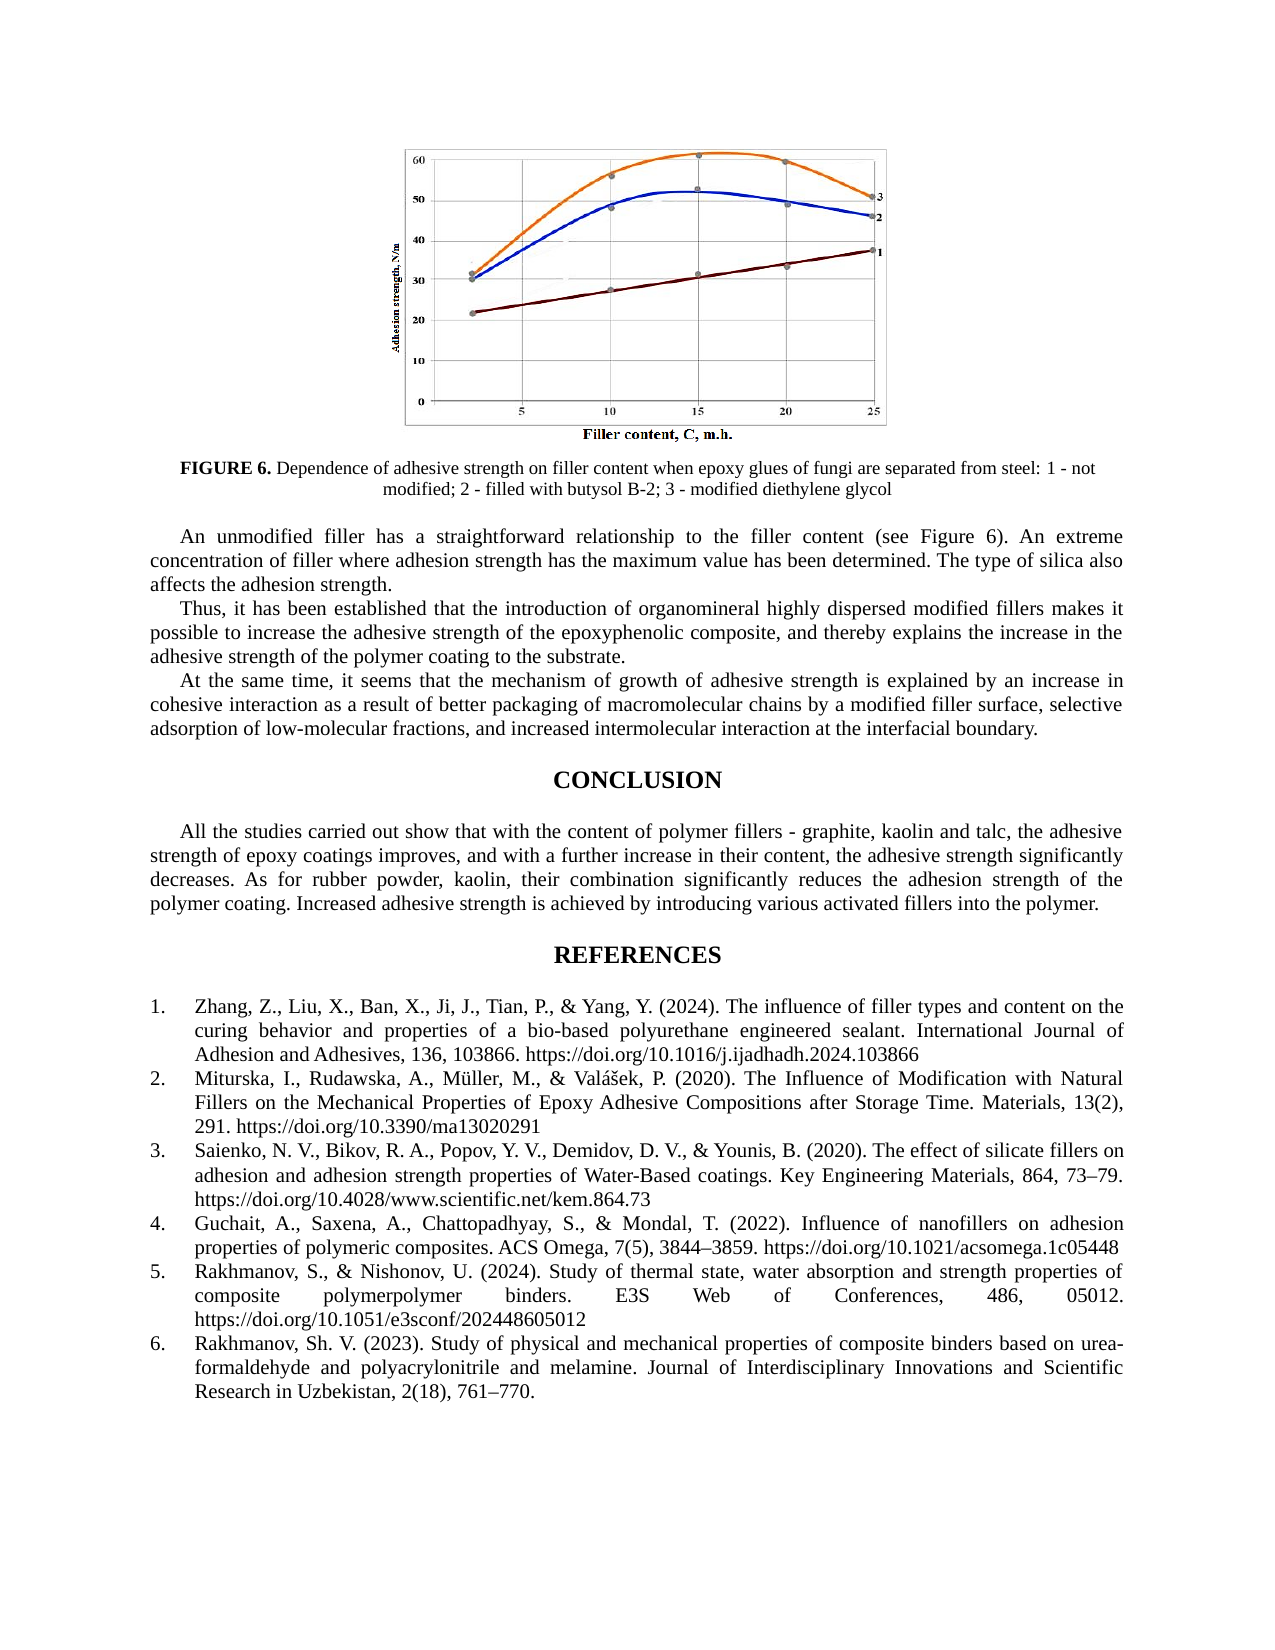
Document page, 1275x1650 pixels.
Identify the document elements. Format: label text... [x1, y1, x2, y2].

text All the studies carried out show that with the content of polymer fillers - graphite, kaolin and talc, the adhesive strength of epoxy coatings improves, and with a further increase in their content, the adhesive strength significantly decreases. As for rubber powder, kaolin, their combination significantly reduces the adhesion strength of the polymer coating. Increased adhesive strength is achieved by introducing various activated fillers into the polymer. [150, 819, 1125, 915]
list Miturska, I., Rudawska, A., Müller, M., & Valášek, P. (2020). The Influence of Modification with Natural Fillers on the Mechanical Properties of Epoxy Adhesive Compositions after Storage Time. Materials, 13(2), 291. https://doi.org/10.3390/ma13020291 [150, 1066, 1125, 1138]
list Zhang, Z., Liu, X., Ban, X., Ji, J., Tian, P., & Yang, Y. (2024). The influence of filler types and content on the curing behavior and properties of a bio-based polyurethane engineered sealant. International Journal of Adhesion and Adhesives, 136, 103866. https://doi.org/10.1016/j.ijadhadh.2024.103866 [150, 994, 1125, 1066]
text REFERENCES [150, 940, 1125, 969]
text An unmodified filler has a straightforward relationship to the filler content (see Figure 6). An extreme concentration of filler where adhesion strength has the maximum value has been determined. The type of silica also affects the adhesion strength. [150, 524, 1125, 596]
list Guchait, A., Saxena, A., Chattopadhyay, S., & Mondal, T. (2022). Influence of nanofillers on adhesion properties of polymeric composites. ACS Omega, 7(5), 3844–3859. https://doi.org/10.1021/acsomega.1c05448 [150, 1211, 1125, 1259]
list Rakhmanov, Sh. V. (2023). Study of physical and mechanical properties of composite binders based on urea-formaldehyde and polyacrylonitrile and melamine. Journal of Interdisciplinary Innovations and Scientific Research in Uzbekistan, 2(18), 761–770. [150, 1331, 1125, 1403]
picture [387, 149, 887, 444]
text At the same time, it seems that the mechanism of growth of adhesive strength is explained by an increase in cohesive interaction as a result of better packaging of macromolecular chains by a modified filler surface, selective adsorption of low-molecular fractions, and increased intermolecular interaction at the interfacial boundary. [150, 668, 1125, 740]
list Saienko, N. V., Bikov, R. A., Popov, Y. V., Demidov, D. V., & Younis, B. (2020). The effect of silicate fillers on adhesion and adhesion strength properties of Water-Based coatings. Key Engineering Materials, 864, 73–79. https://doi.org/10.4028/www.scientific.net/kem.864.73 [150, 1138, 1125, 1211]
text CONCLUSION [150, 765, 1125, 794]
text FIGURE 6. Dependence of adhesive strength on filler content when epoxy glues of fungi are separated from steel: 1 - not modified; 2 - filled with butysol B-2; 3 - modified diethylene glycol [150, 457, 1125, 500]
text Thus, it has been established that the introduction of organomineral highly dispersed modified fillers makes it possible to increase the adhesive strength of the epoxyphenolic composite, and thereby explains the increase in the adhesive strength of the polymer coating to the substrate. [150, 596, 1125, 668]
list Rakhmanov, S., & Nishonov, U. (2024). Study of thermal state, water absorption and strength properties of composite polymerpolymer binders. E3S Web of Conferences, 486, 05012. https://doi.org/10.1051/e3sconf/202448605012 [150, 1259, 1125, 1331]
